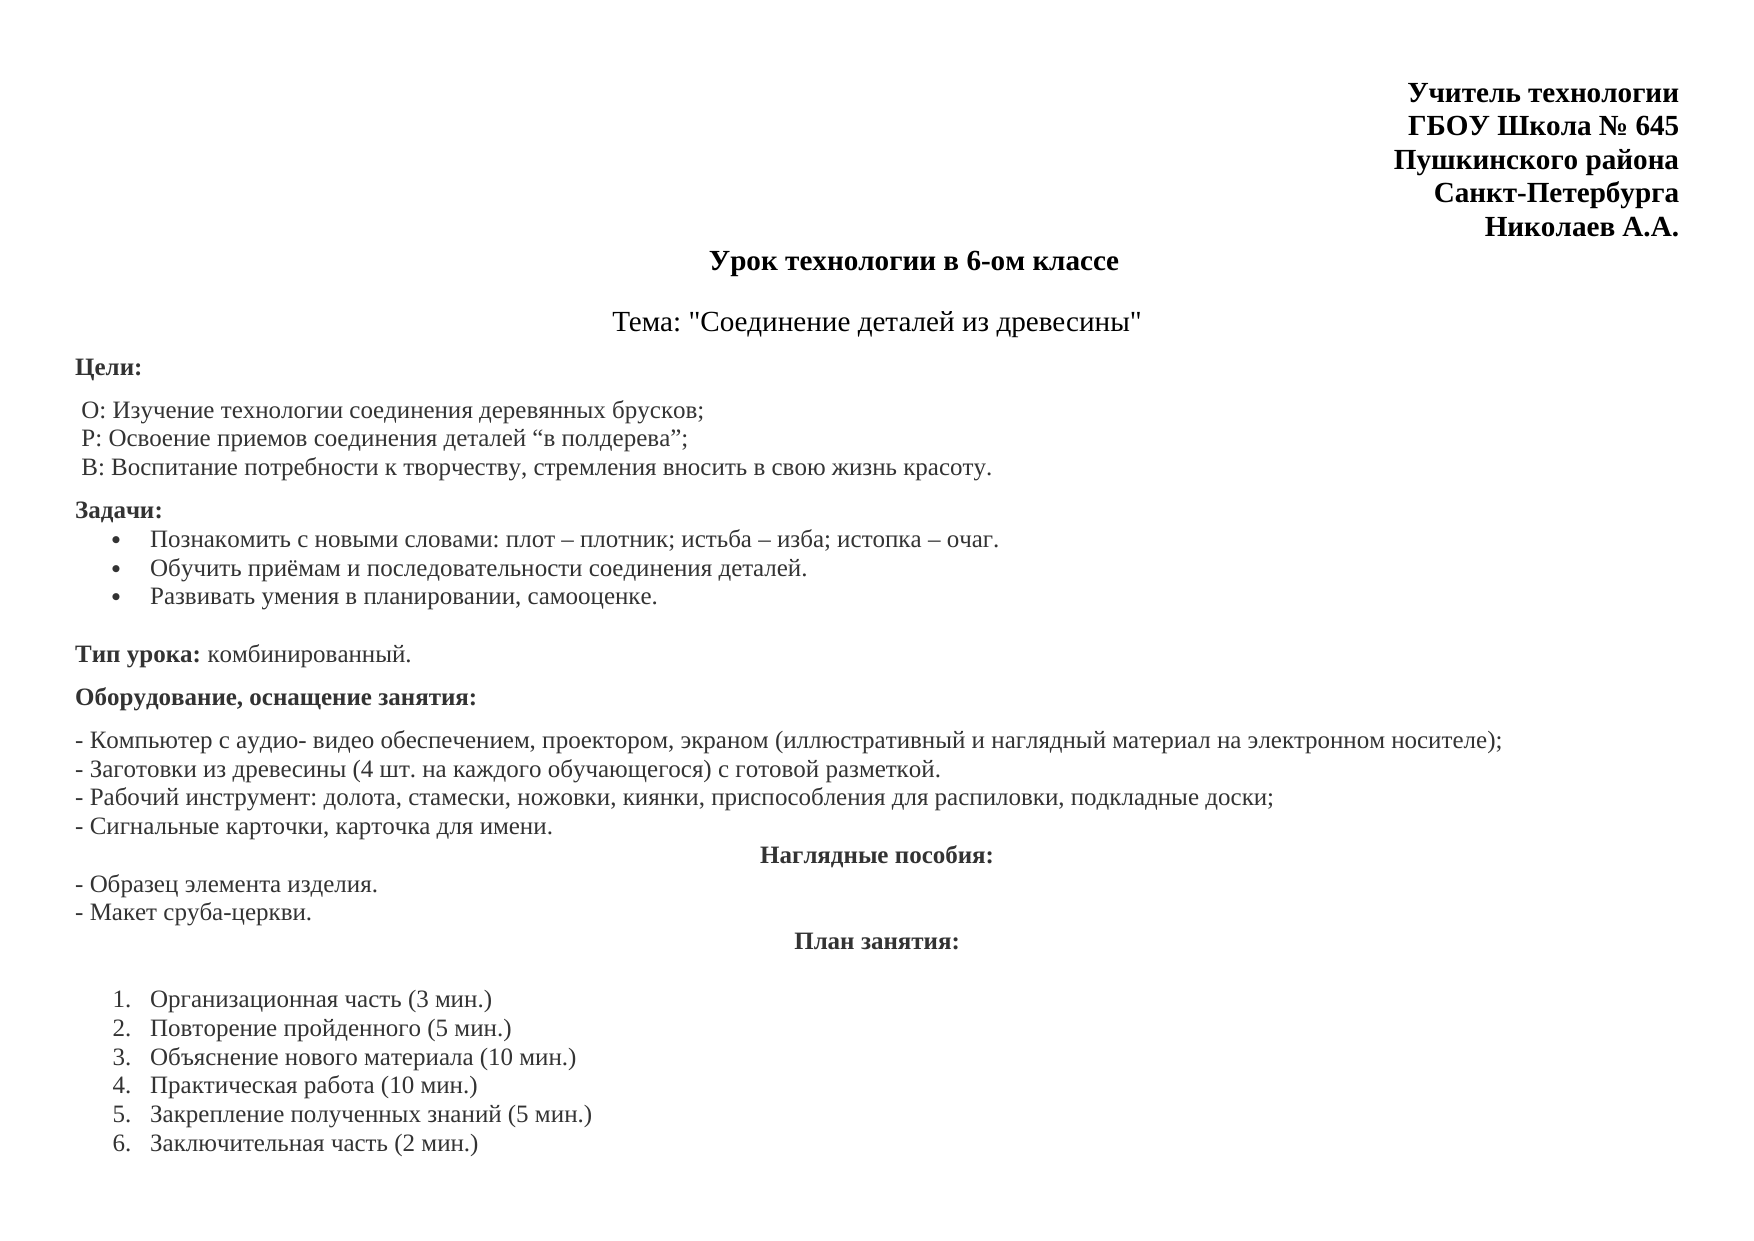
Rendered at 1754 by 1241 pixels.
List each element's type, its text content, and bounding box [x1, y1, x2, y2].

text Оборудование, оснащение занятия: [75, 682, 1679, 711]
list Обучить приёмам и последовательности соединения деталей. [112, 553, 1679, 581]
text Наглядные пособия: [75, 840, 1679, 869]
text Урок технологии в 6-ом классе [75, 243, 1679, 276]
text - Сигнальные карточки, карточка для имени. [75, 811, 1679, 840]
text - Рабочий инструмент: долота, стамески, ножовки, киянки, приспособления для распиловки, подкладные доски; [75, 782, 1679, 811]
text - Компьютер с аудио- видео обеспечением, проектором, экраном (иллюстративный и наглядный материал на электронном носителе); [75, 725, 1679, 754]
list Повторение пройденного (5 мин.) [112, 1013, 1679, 1042]
text Тема: "Соединение деталей из древесины" [75, 304, 1679, 338]
text - Макет сруба-церкви. [75, 897, 1679, 926]
text В: Воспитание потребности к творчеству, стремления вносить в свою жизнь красоту. [75, 452, 1679, 481]
list Заключительная часть (2 мин.) [112, 1128, 1679, 1157]
text Цели: [75, 352, 1679, 381]
list Практическая работа (10 мин.) [112, 1070, 1679, 1099]
list Познакомить с новыми словами: плот – плотник; истьба – изба; истопка – очаг. [112, 524, 1679, 553]
text Санкт-Петербурга [75, 176, 1679, 209]
text О: Изучение технологии соединения деревянных брусков; [75, 395, 1679, 423]
text Р: Освоение приемов соединения деталей “в полдерева”; [75, 423, 1679, 452]
list Организационная часть (3 мин.) [112, 984, 1679, 1013]
text План занятия: [75, 926, 1679, 955]
text Задачи: [75, 495, 1679, 524]
list Развивать умения в планировании, самооценке. [112, 581, 1679, 610]
text Николаев А.А. [75, 209, 1679, 243]
list Закрепление полученных знаний (5 мин.) [112, 1099, 1679, 1128]
text - Образец элемента изделия. [75, 869, 1679, 897]
text Пушкинского района [75, 142, 1679, 176]
text - Заготовки из древесины (4 шт. на каждого обучающегося) с готовой разметкой. [75, 754, 1679, 782]
text ГБОУ Школа № 645 [75, 108, 1679, 142]
list Объяснение нового материала (10 мин.) [112, 1042, 1679, 1070]
text Учитель технологии [75, 75, 1679, 108]
text Тип урока: комбинированный. [75, 639, 1679, 668]
